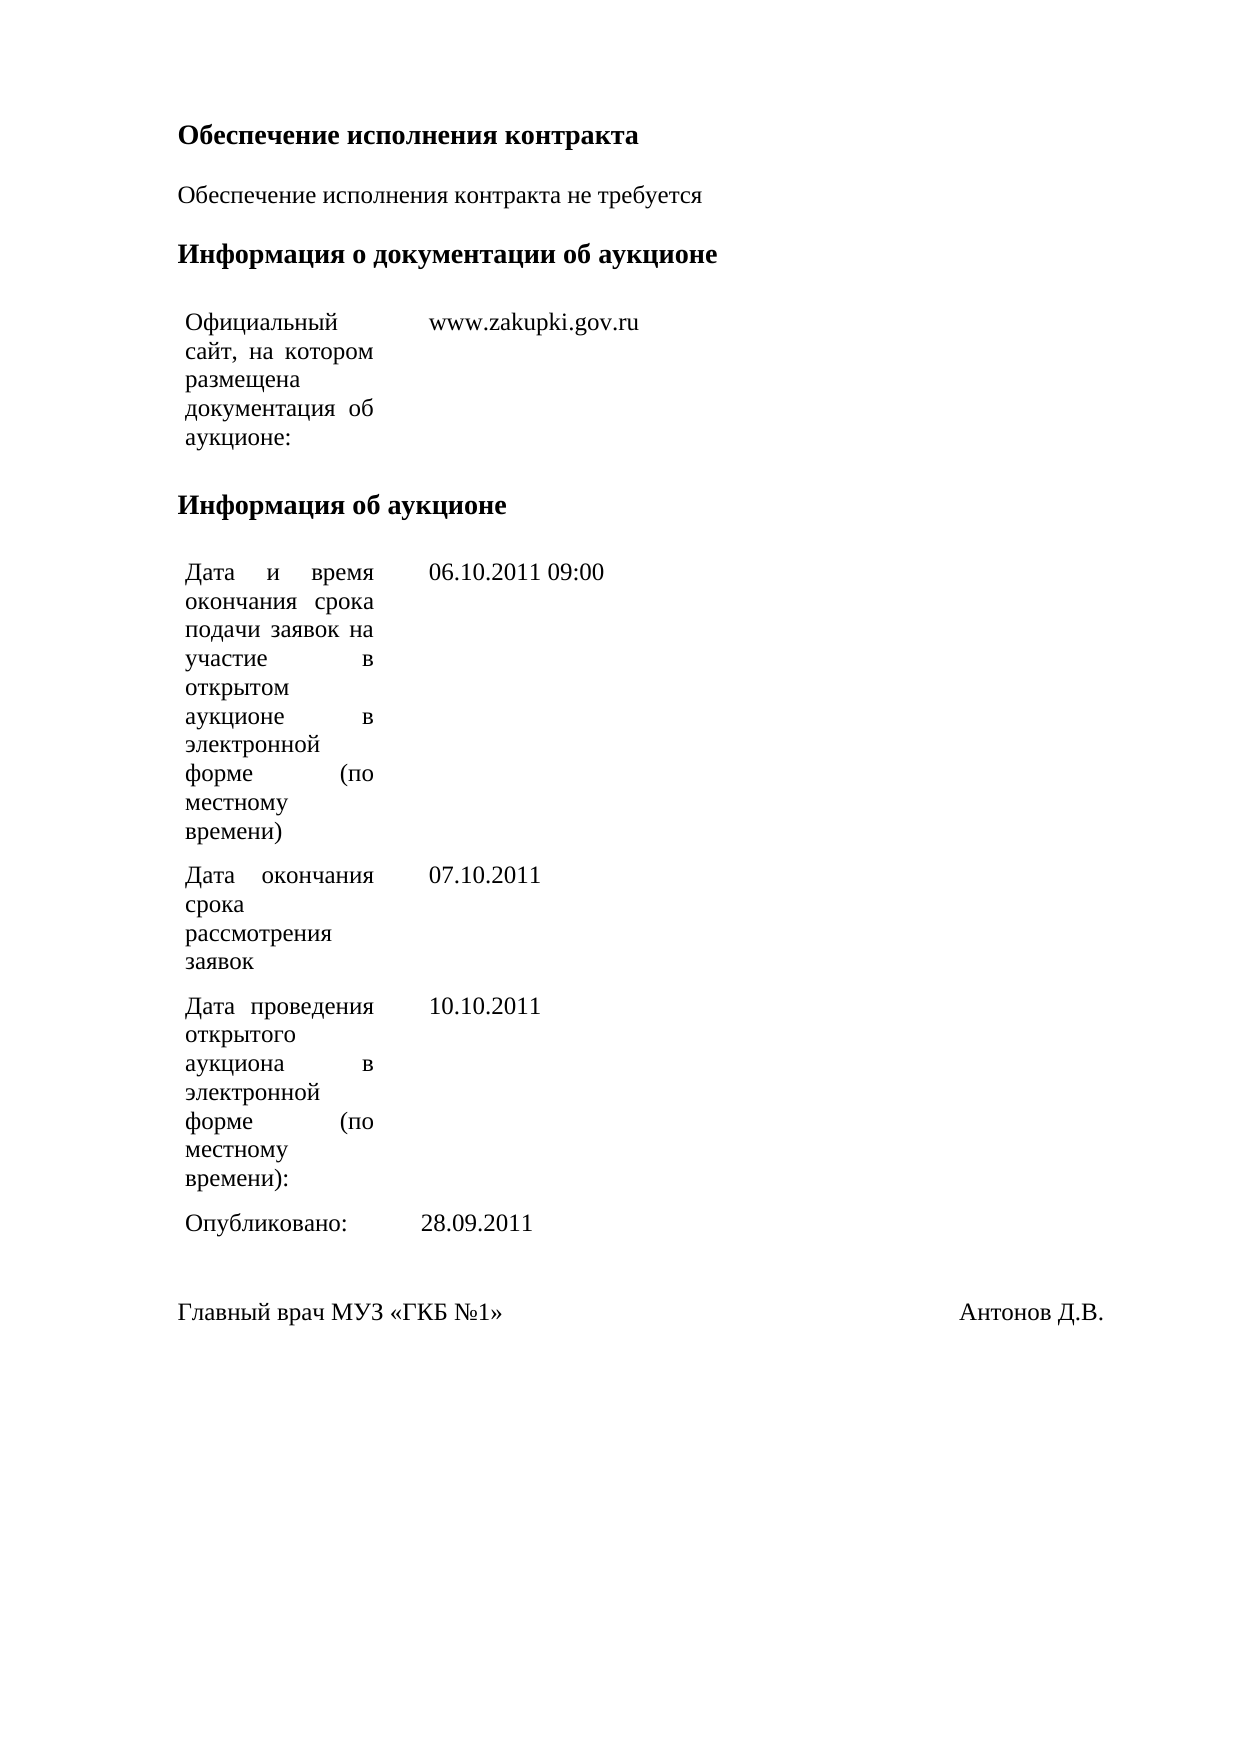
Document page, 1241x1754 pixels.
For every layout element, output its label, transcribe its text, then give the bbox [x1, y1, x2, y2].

table_cell 07.10.2011 [421, 853, 1152, 983]
table_header Официальный сайт, на котором размещена документация об аукционе: [177, 299, 421, 458]
table_header Обеспечение исполнения контракта не требуется [177, 180, 1152, 208]
table_cell 10.10.2011 [421, 983, 1152, 1200]
text Обеспечение исполнения контракта [177, 118, 1152, 151]
table_header Дата и время окончания срока подачи заявок на участие в открытом аукционе в электронной форме (по местному времени) [177, 549, 421, 852]
text Информация о документации об аукционе [177, 238, 1152, 270]
text Информация об аукционе [177, 488, 1152, 520]
text Главный врач МУЗ «ГКБ №1» Антонов Д.В. [177, 1297, 1152, 1326]
table_header Опубликовано: [177, 1200, 421, 1244]
table_header 28.09.2011 [421, 1200, 1152, 1244]
table_cell Дата проведения открытого аукциона в электронной форме (по местному времени): [177, 983, 421, 1200]
table_header 06.10.2011 09:00 [421, 549, 1152, 852]
table_cell Дата окончания срока рассмотрения заявок [177, 853, 421, 983]
table_header www.zakupki.gov.ru [421, 299, 1152, 458]
